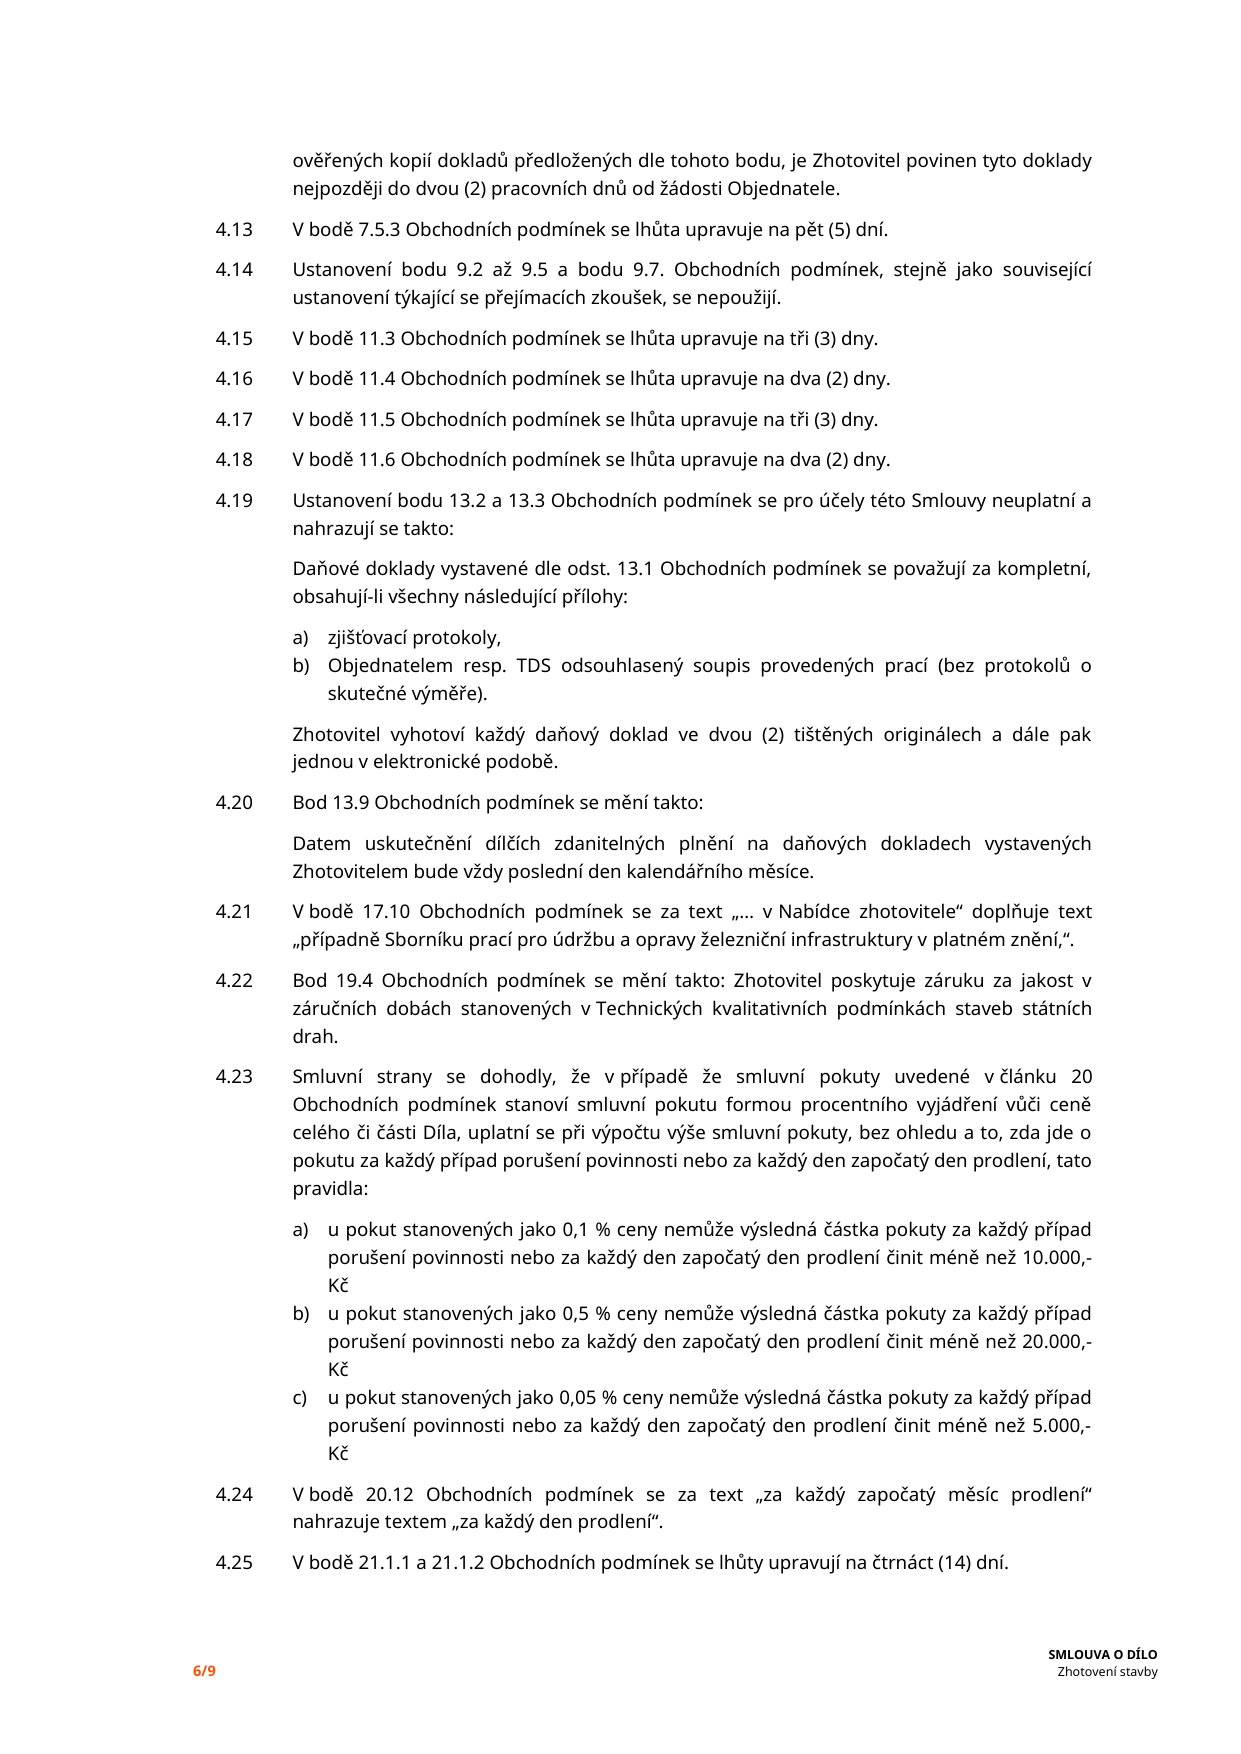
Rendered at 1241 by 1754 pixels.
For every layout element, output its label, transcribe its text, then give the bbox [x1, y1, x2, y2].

text V bodě 11.3 Obchodních podmínek se lhůta upravuje na tři (3) dny. [216, 325, 1093, 351]
text Ustanovení bodu 9.2 až 9.5 a bodu 9.7. Obchodních podmínek, stejně jako související ustanovení týkající se přejímacích zkoušek, se nepoužijí. [216, 257, 1093, 310]
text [292, 147, 1093, 201]
text V bodě 17.10 Obchodních podmínek se za text „… v Nabídce zhotovitele“ doplňuje text „případně Sborníku prací pro údržbu a opravy železniční infrastruktury v platném znění,“. [216, 898, 1093, 952]
text V bodě 11.5 Obchodních podmínek se lhůta upravuje na tři (3) dny. [216, 406, 1093, 432]
list Datem uskutečnění dílčích zdanitelných plnění na daňových dokladech vystavených Zhotovitelem bude vždy poslední den kalendářního měsíce. [292, 830, 1093, 883]
text Daňové doklady vystavené dle odst. 13.1 Obchodních podmínek se považují za kompletní, obsahují-li všechny následující přílohy: [292, 556, 1093, 609]
text Ustanovení bodu 13.2 a 13.3 Obchodních podmínek se pro účely této Smlouvy neuplatní a nahrazují se takto: [216, 487, 1093, 541]
text Bod 19.4 Obchodních podmínek se mění takto: Zhotovitel poskytuje záruku za jakost v záručních dobách stanovených v Technických kvalitativních podmínkách staveb státních drah. [216, 967, 1093, 1048]
text V bodě 20.12 Obchodních podmínek se za text „za každý započatý měsíc prodlení“ nahrazuje textem „za každý den prodlení“. [216, 1481, 1093, 1534]
list u pokut stanovených jako 0,1 % ceny nemůže výsledná částka pokuty za každý případ porušení povinnosti nebo za každý den započatý den prodlení činit méně než 10.000,- Kč [292, 1216, 1093, 1298]
text V bodě 11.4 Obchodních podmínek se lhůta upravuje na dva (2) dny. [216, 366, 1093, 391]
list zjišťovací protokoly, [292, 624, 1093, 650]
text Bod 13.9 Obchodních podmínek se mění takto: [216, 789, 1093, 815]
text Objednatelem resp. TDS odsouhlasený soupis provedených prací (bez protokolů o skutečné výměře). [292, 652, 1093, 706]
text Smluvní strany se dohodly, že v případě že smluvní pokuty uvedené v článku 20 Obchodních podmínek stanoví smluvní pokutu formou procentního vyjádření vůči ceně celého či části Díla, uplatní se při výpočtu výše smluvní pokuty, bez ohledu a to, zda jde o pokutu za každý případ porušení povinnosti nebo za každý den započatý den prodlení, tato pravidla: [216, 1063, 1093, 1201]
text V bodě 21.1.1 a 21.1.2 Obchodních podmínek se lhůty upravují na čtrnáct (14) dní. [216, 1549, 1093, 1575]
text u pokut stanovených jako 0,05 % ceny nemůže výsledná částka pokuty za každý případ porušení povinnosti nebo za každý den započatý den prodlení činit méně než 5.000,- Kč [292, 1384, 1093, 1466]
text u pokut stanovených jako 0,5 % ceny nemůže výsledná částka pokuty za každý případ porušení povinnosti nebo za každý den započatý den prodlení činit méně než 20.000,- Kč [292, 1300, 1093, 1382]
text Zhotovitel vyhotoví každý daňový doklad ve dvou (2) tištěných originálech a dále pak jednou v elektronické podobě. [292, 721, 1093, 774]
text V bodě 11.6 Obchodních podmínek se lhůta upravuje na dva (2) dny. [216, 447, 1093, 472]
text V bodě 7.5.3 Obchodních podmínek se lhůta upravuje na pět (5) dní. [216, 216, 1093, 242]
